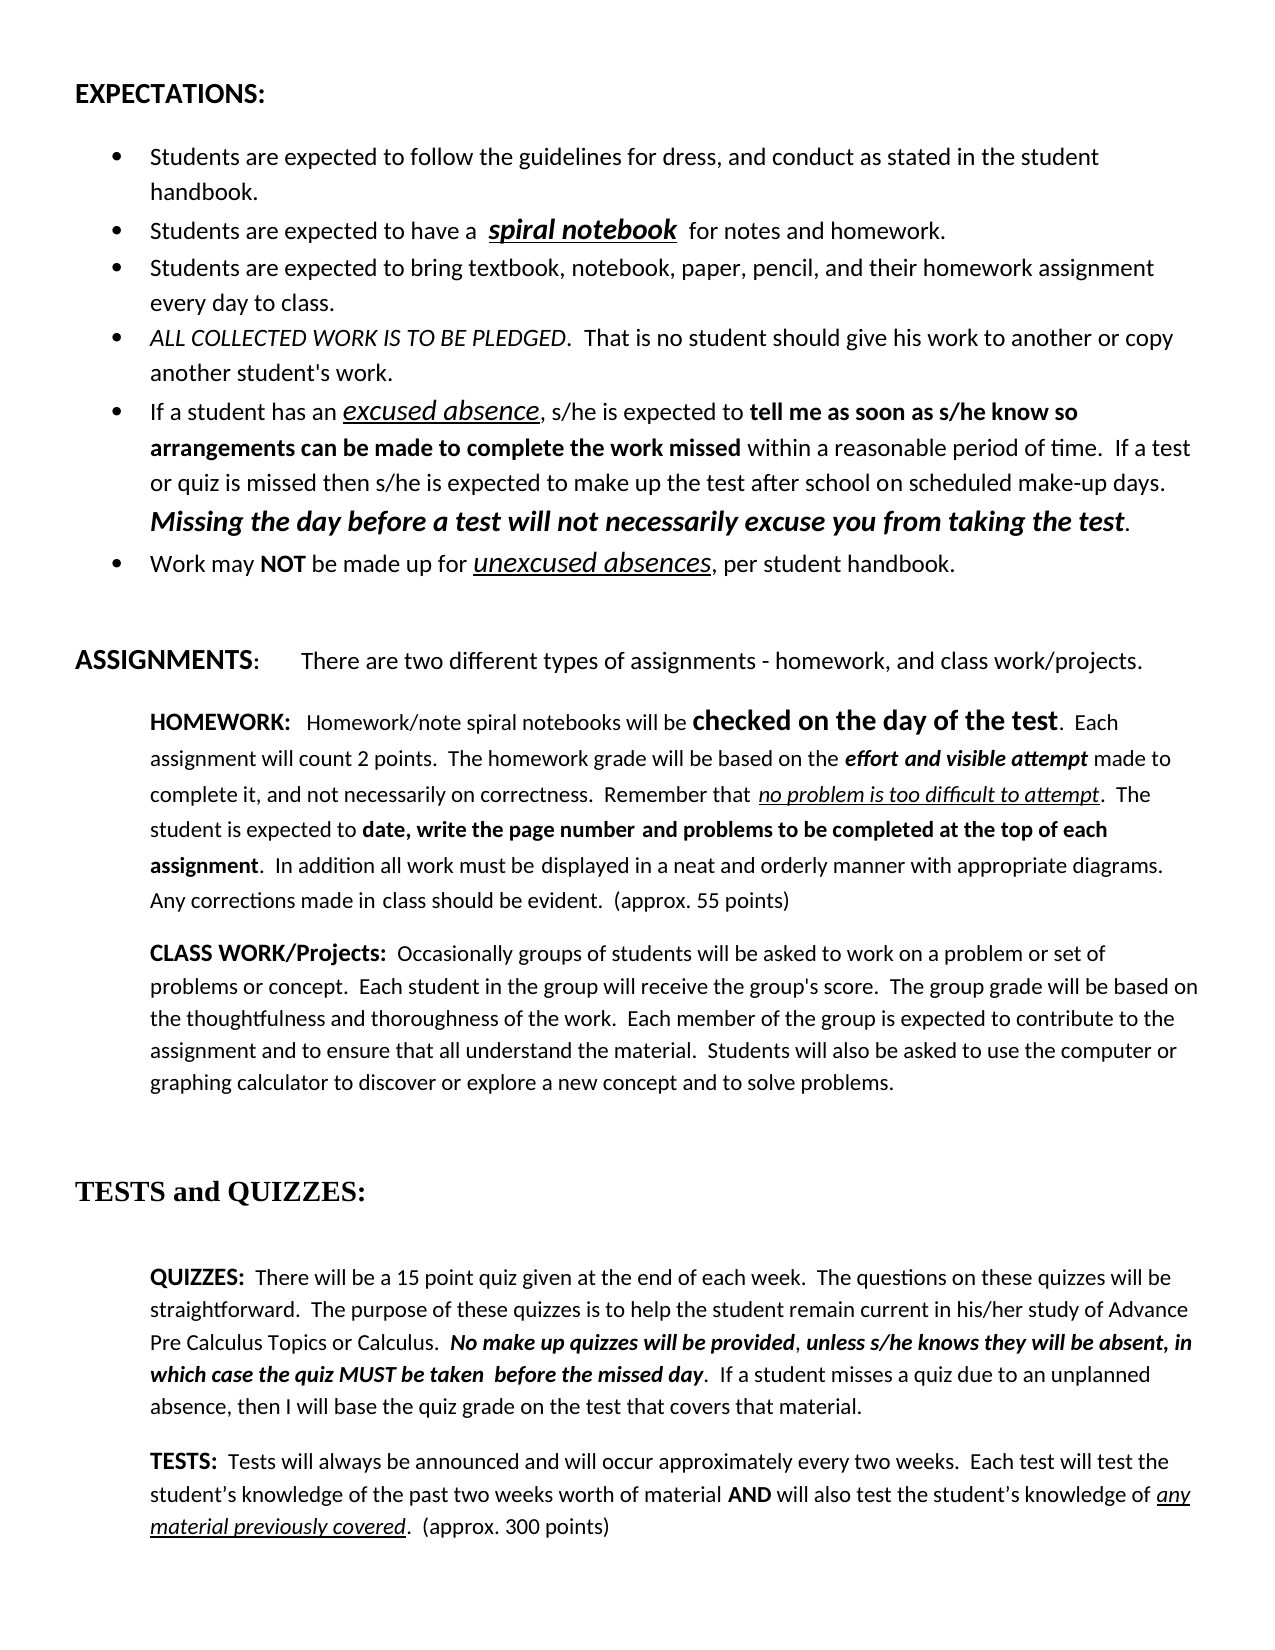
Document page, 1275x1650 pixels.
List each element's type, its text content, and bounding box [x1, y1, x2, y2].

text TESTS: Tests will always be announced and will occur approximately every two weeks. Each test will test the student’s knowledge of the past two weeks worth of material AND will also test the student’s knowledge of any material previously covered. (approx. 300 points) [150, 1445, 1200, 1540]
list Students are expected to have a spiral notebook for notes and homework. [112, 211, 1200, 247]
text EXPECTATIONS: [75, 75, 1200, 111]
text HOMEWORK: Homework/note spiral notebooks will be checked on the day of the test. Each assignment will count 2 points. The homework grade will be based on the effort and visible attempt made to complete it, and not necessarily on correctness. Remember that no problem is too difficult to attempt. The student is expected to date, write the page number and problems to be completed at the top of each assignment. In addition all work must be displayed in a neat and orderly manner with appropriate diagrams. Any corrections made in class should be evident. (approx. 55 points) [150, 702, 1200, 916]
text QUIZZES: There will be a 15 point quiz given at the end of each week. The questions on these quizzes will be straightforward. The purpose of these quizzes is to help the student remain current in his/her study of Advance Pre Calculus Topics or Calculus. No make up quizzes will be provided, unless s/he knows they will be absent, in which case the quiz MUST be taken before the missed day. If a student misses a quiz due to an unplanned absence, then I will base the quiz grade on the test that covers that material. [150, 1261, 1200, 1420]
list Students are expected to bring textbook, notebook, paper, pencil, and their homework assignment every day to class. [112, 252, 1200, 318]
list ALL COLLECTED WORK IS TO BE PLEDGED. That is no student should give his work to another or copy another student's work. [112, 322, 1200, 388]
text CLASS WORK/Projects: Occasionally groups of students will be asked to work on a problem or set of problems or concept. Each student in the group will receive the group's score. The group grade will be based on the thoughtfulness and thoroughness of the work. Each member of the group is expected to contribute to the assignment and to ensure that all understand the material. Students will also be asked to use the computer or graphing calculator to discover or explore a new concept and to solve problems. [150, 937, 1200, 1096]
list Work may NOT be made up for unexcused absences, per student handbook. [112, 544, 1200, 579]
list If a student has an excused absence, s/he is expected to tell me as soon as s/he know so arrangements can be made to complete the work missed within a reasonable period of time. If a test or quiz is missed then s/he is expected to make up the test after school on scheduled make-up days. Missing the day before a test will not necessarily excuse you from taking the test. [112, 392, 1200, 539]
list Students are expected to follow the guidelines for dress, and conduct as stated in the student handbook. [112, 141, 1200, 207]
text ASSIGNMENTS: There are two different types of assignments - homework, and class work/projects. [75, 641, 1200, 676]
subtitle TESTS and QUIZZES: [75, 1174, 1200, 1208]
